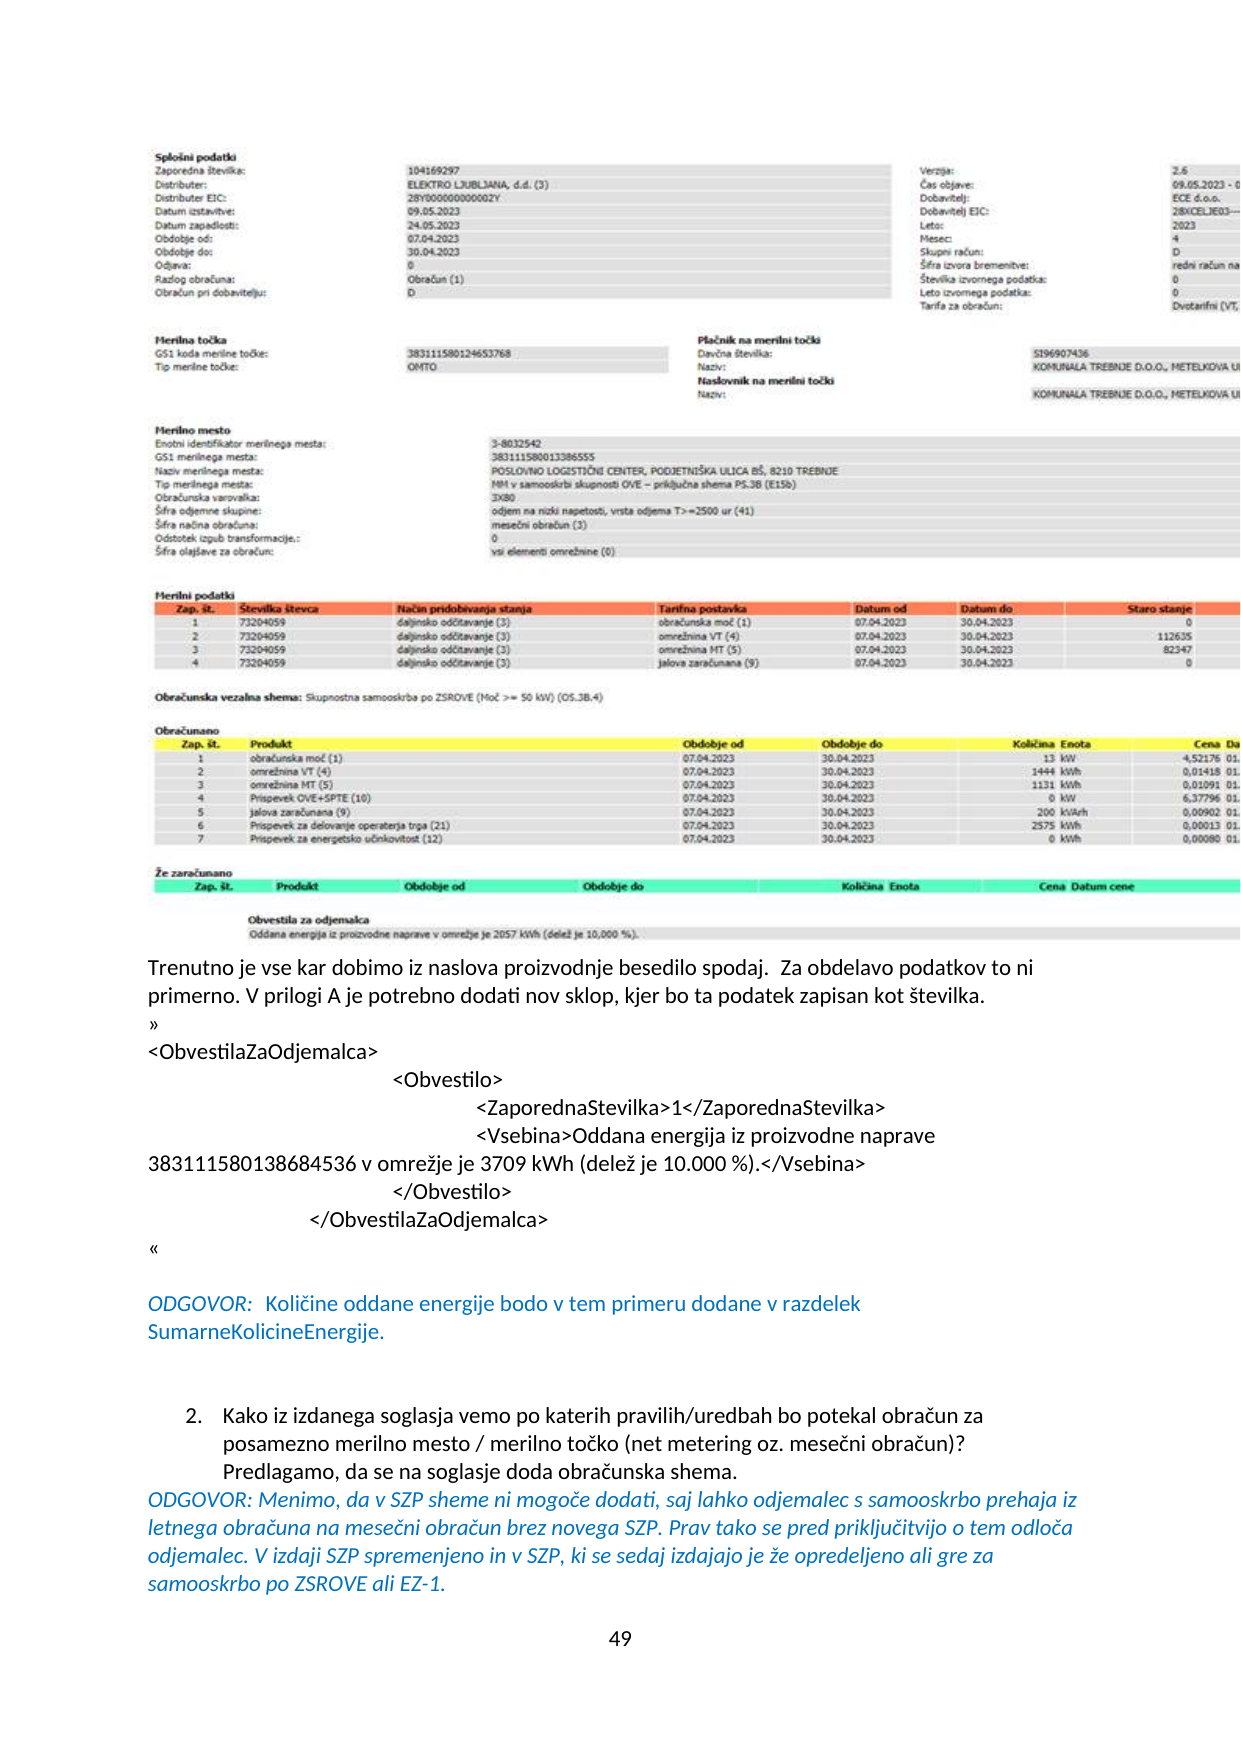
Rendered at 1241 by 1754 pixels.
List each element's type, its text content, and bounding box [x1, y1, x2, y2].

text ODGOVOR: Količine oddane energije bodo v tem primeru dodane v razdelek SumarneKolicineEnergije. [148, 1289, 1093, 1345]
text </ObvestilaZaOdjemalca> [148, 1205, 1093, 1233]
text <Vsebina>Oddana energija iz proizvodne naprave 383111580138684536 v omrežje je 3709 kWh (delež je 10.000 %).</Vsebina> [148, 1121, 1093, 1177]
text » [148, 1009, 1093, 1037]
text </Obvestilo> [148, 1177, 1093, 1205]
text ODGOVOR: Menimo, da v SZP sheme ni mogoče dodati, saj lahko odjemalec s samooskrbo prehaja iz letnega obračuna na mesečni obračun brez novega SZP. Prav tako se pred priključitvijo o tem odloča odjemalec. V izdaji SZP spremenjeno in v SZP, ki se sedaj izdajajo je že opredeljeno ali gre za samooskrbo po ZSROVE ali EZ-1. [148, 1485, 1093, 1597]
text Trenutno je vse kar dobimo iz naslova proizvodnje besedilo spodaj. Za obdelavo podatkov to ni primerno. V prilogi A je potrebno dodati nov sklop, kjer bo ta podatek zapisan kot številka. [148, 953, 1093, 1009]
list Kako iz izdanega soglasja vemo po katerih pravilih/uredbah bo potekal obračun za posamezno merilno mesto / merilno točko (net metering oz. mesečni obračun)? Predlagamo, da se na soglasje doda obračunska shema. [185, 1401, 1093, 1485]
text <ZaporednaStevilka>1</ZaporednaStevilka> [148, 1093, 1093, 1121]
text « [148, 1233, 1093, 1261]
picture [147, 147, 1241, 953]
text <Obvestilo> [148, 1065, 1093, 1093]
text <ObvestilaZaOdjemalca> [148, 1037, 1093, 1065]
